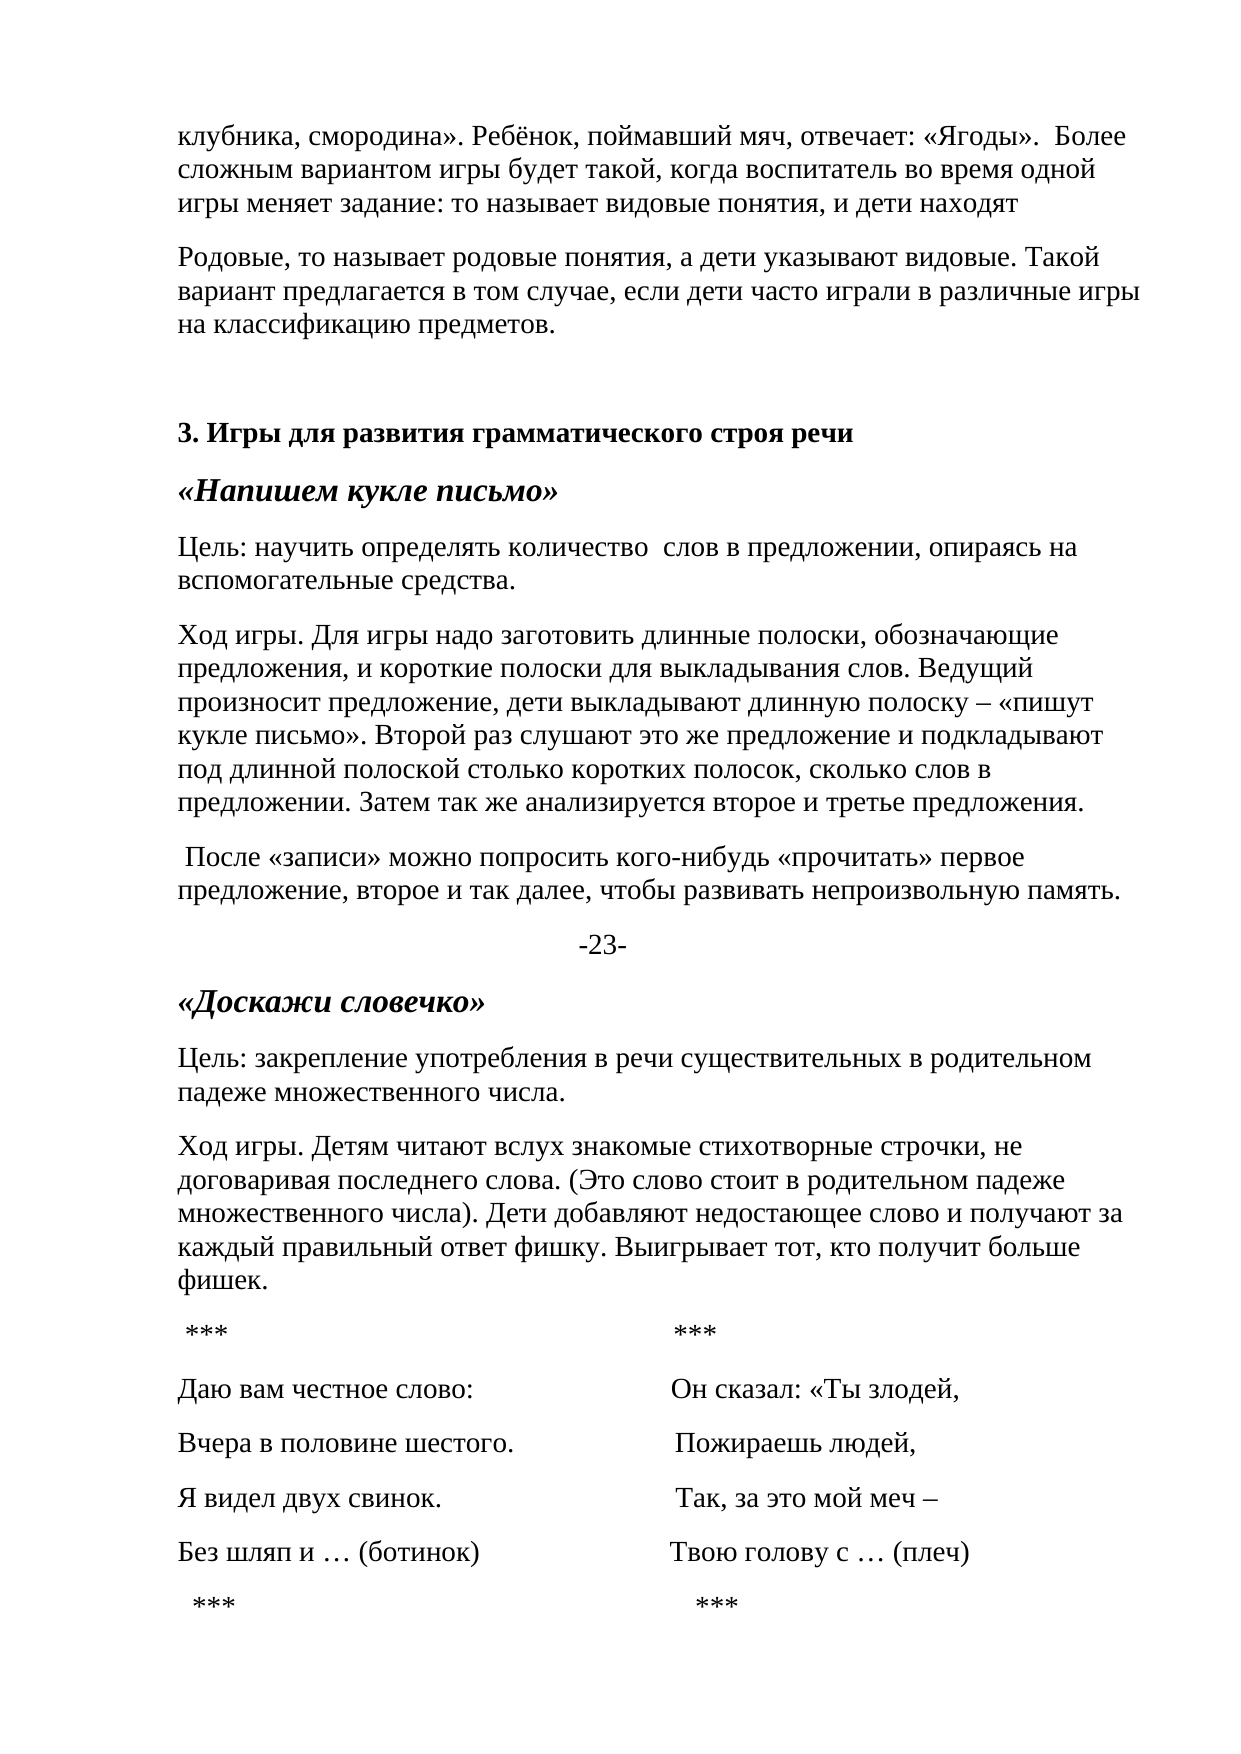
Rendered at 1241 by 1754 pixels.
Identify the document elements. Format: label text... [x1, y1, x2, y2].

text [177, 118, 1152, 219]
text Вчера в половине шестого. Пожираешь людей, [177, 1426, 1152, 1459]
text -23- [177, 927, 1152, 960]
text Я видел двух свинок. Так, за это мой меч – [177, 1480, 1152, 1513]
text Цель: научить определять количество слов в предложении, опираясь на вспомогательные средства. [177, 529, 1152, 596]
text Без шляп и … (ботинок) Твою голову с … (плеч) [177, 1534, 1152, 1568]
text *** *** [177, 1317, 1152, 1350]
text «Напишем кукле письмо» [177, 470, 1152, 508]
text *** *** [177, 1589, 1152, 1622]
text «Доскажи словечко» [177, 981, 1152, 1019]
text Родовые, то называет родовые понятия, а дети указывают видовые. Такой вариант предлагается в том случае, если дети часто играли в различные игры на классификацию предметов. [177, 239, 1152, 340]
text После «записи» можно попросить кого-нибудь «прочитать» первое предложение, второе и так далее, чтобы развивать непроизвольную память. [177, 839, 1152, 906]
text Ход игры. Для игры надо заготовить длинные полоски, обозначающие предложения, и короткие полоски для выкладывания слов. Ведущий произносит предложение, дети выкладывают длинную полоску – «пишут кукле письмо». Второй раз слушают это же предложение и подкладывают под длинной полоской столько коротких полосок, сколько слов в предложении. Затем так же анализируется второе и третье предложения. [177, 617, 1152, 818]
text 3. Игры для развития грамматического строя речи [177, 415, 1152, 449]
text Даю вам честное слово: Он сказал: «Ты злодей, [177, 1371, 1152, 1405]
text Ход игры. Детям читают вслух знакомые стихотворные строчки, не договаривая последнего слова. (Это слово стоит в родительном падеже множественного числа). Дети добавляют недостающее слово и получают за каждый правильный ответ фишку. Выигрывает тот, кто получит больше фишек. [177, 1128, 1152, 1296]
text Цель: закрепление употребления в речи существительных в родительном падеже множественного числа. [177, 1040, 1152, 1107]
